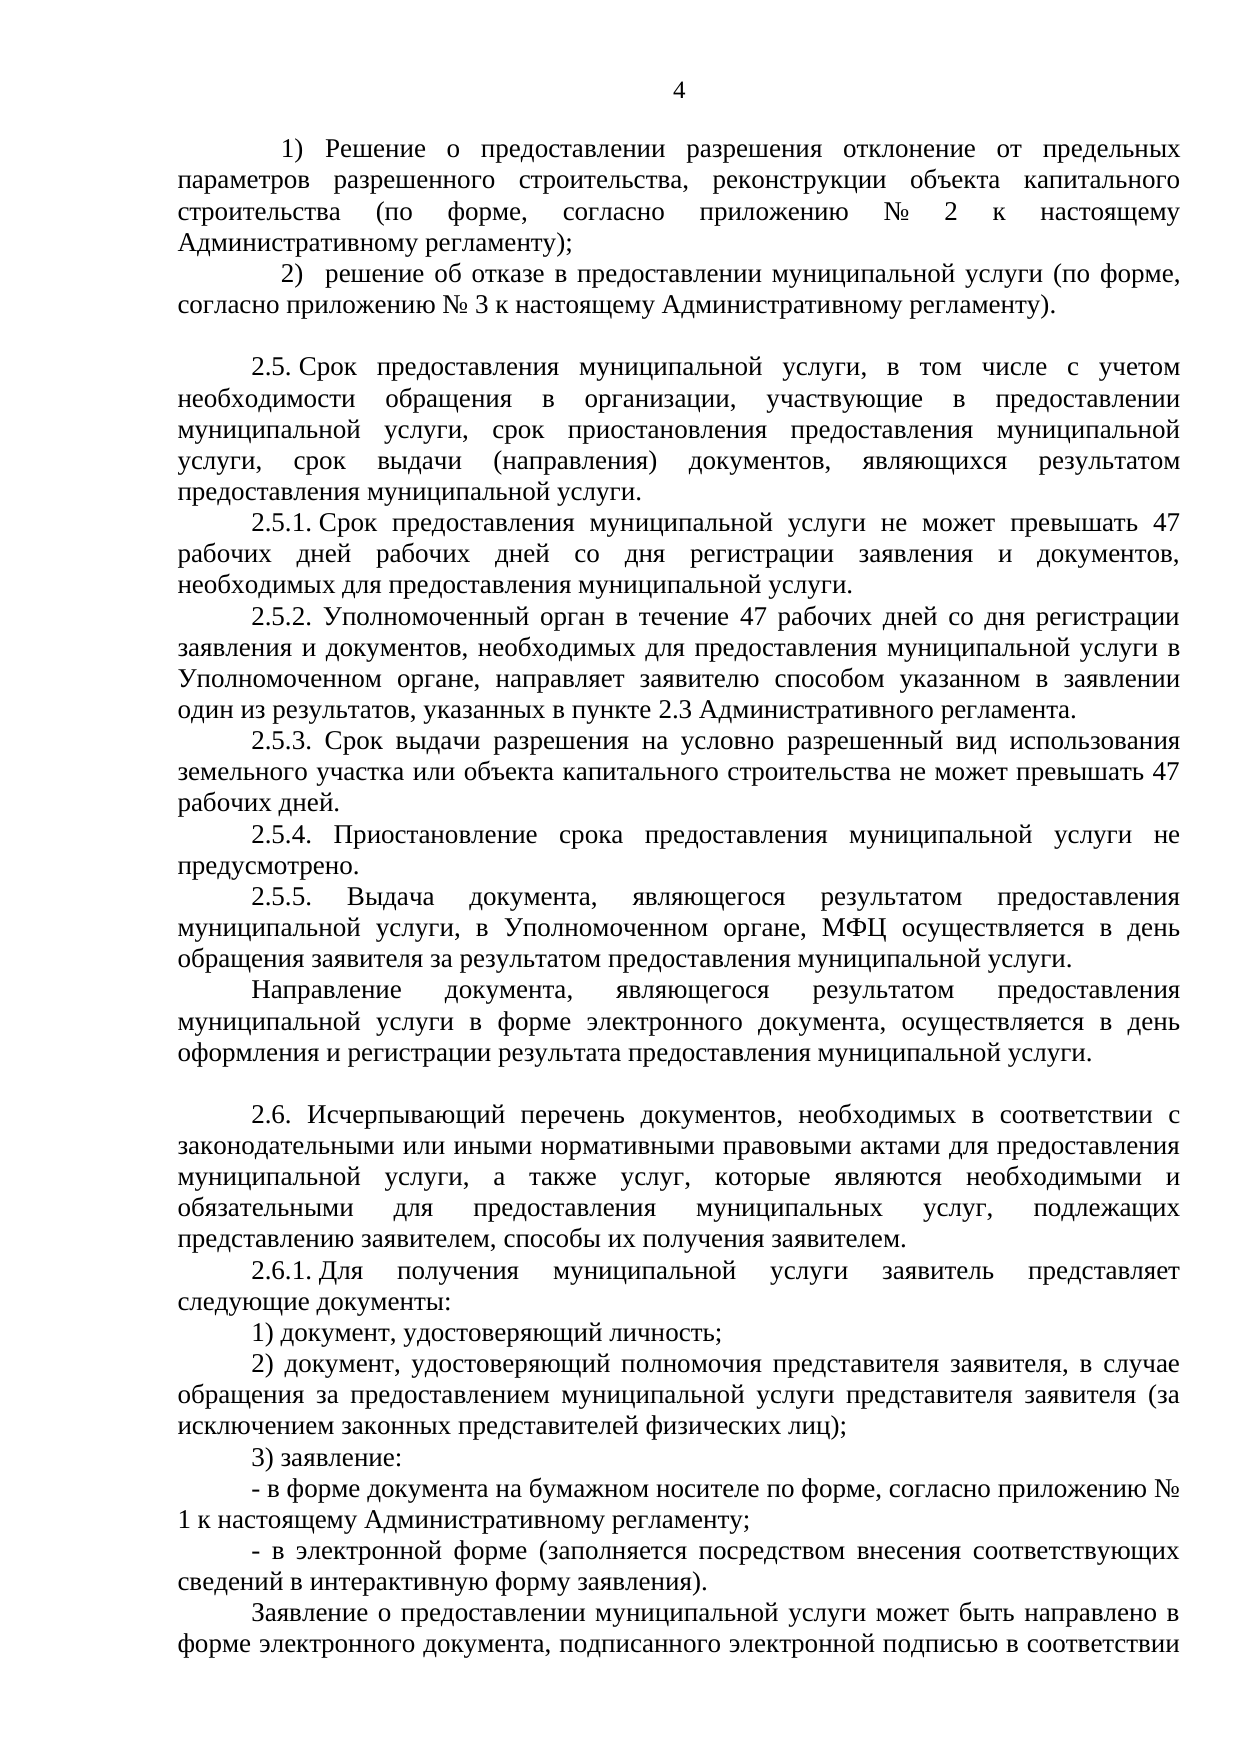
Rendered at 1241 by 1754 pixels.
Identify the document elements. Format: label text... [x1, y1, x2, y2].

text - в электронной форме (заполняется посредством внесения соответствующих сведений в интерактивную форму заявления). [177, 1534, 1181, 1596]
list Решение о предоставлении разрешения отклонение от предельных параметров разрешенного строительства, реконструкции объекта капитального строительства (по форме, согласно приложению № 2 к настоящему Административному регламенту); [177, 132, 1181, 257]
text 2.6. Исчерпывающий перечень документов, необходимых в соответствии с законодательными или иными нормативными правовыми актами для предоставления муниципальной услуги, а также услуг, которые являются необходимыми и обязательными для предоставления муниципальных услуг, подлежащих представлению заявителем, способы их получения заявителем. [177, 1098, 1181, 1254]
text 2.5.1. Срок предоставления муниципальной услуги не может превышать 47 рабочих дней рабочих дней со дня регистрации заявления и документов, необходимых для предоставления муниципальной услуги. [177, 506, 1181, 600]
text 2.5.4. Приостановление срока предоставления муниципальной услуги не предусмотрено. [177, 818, 1181, 880]
text 2.5. Срок предоставления муниципальной услуги, в том числе с учетом необходимости обращения в организации, участвующие в предоставлении муниципальной услуги, срок приостановления предоставления муниципальной услуги, срок выдачи (направления) документов, являющихся результатом предоставления муниципальной услуги. [177, 351, 1181, 506]
list решение об отказе в предоставлении муниципальной услуги (по форме, согласно приложению № 3 к настоящему Административному регламенту). [177, 257, 1181, 319]
text 2.5.3. Срок выдачи разрешения на условно разрешенный вид использования земельного участка или объекта капитального строительства не может превышать 47 рабочих дней. [177, 724, 1181, 818]
text 2.6.1. Для получения муниципальной услуги заявитель представляет следующие документы: [177, 1254, 1181, 1316]
text 1) документ, удостоверяющий личность; [177, 1316, 1181, 1347]
text - в форме документа на бумажном носителе по форме, согласно приложению № 1 к настоящему Административному регламенту; [177, 1472, 1181, 1534]
text 3) заявление: [177, 1441, 1181, 1472]
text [177, 1596, 1181, 1659]
text Направление документа, являющегося результатом предоставления муниципальной услуги в форме электронного документа, осуществляется в день оформления и регистрации результата предоставления муниципальной услуги. [177, 973, 1181, 1067]
text 2.5.2. Уполномоченный орган в течение 47 рабочих дней со дня регистрации заявления и документов, необходимых для предоставления муниципальной услуги в Уполномоченном органе, направляет заявителю способом указанном в заявлении один из результатов, указанных в пункте 2.3 Административного регламента. [177, 600, 1181, 724]
text 2) документ, удостоверяющий полномочия представителя заявителя, в случае обращения за предоставлением муниципальной услуги представителя заявителя (за исключением законных представителей физических лиц); [177, 1347, 1181, 1441]
text 2.5.5. Выдача документа, являющегося результатом предоставления муниципальной услуги, в Уполномоченном органе, МФЦ осуществляется в день обращения заявителя за результатом предоставления муниципальной услуги. [177, 880, 1181, 973]
